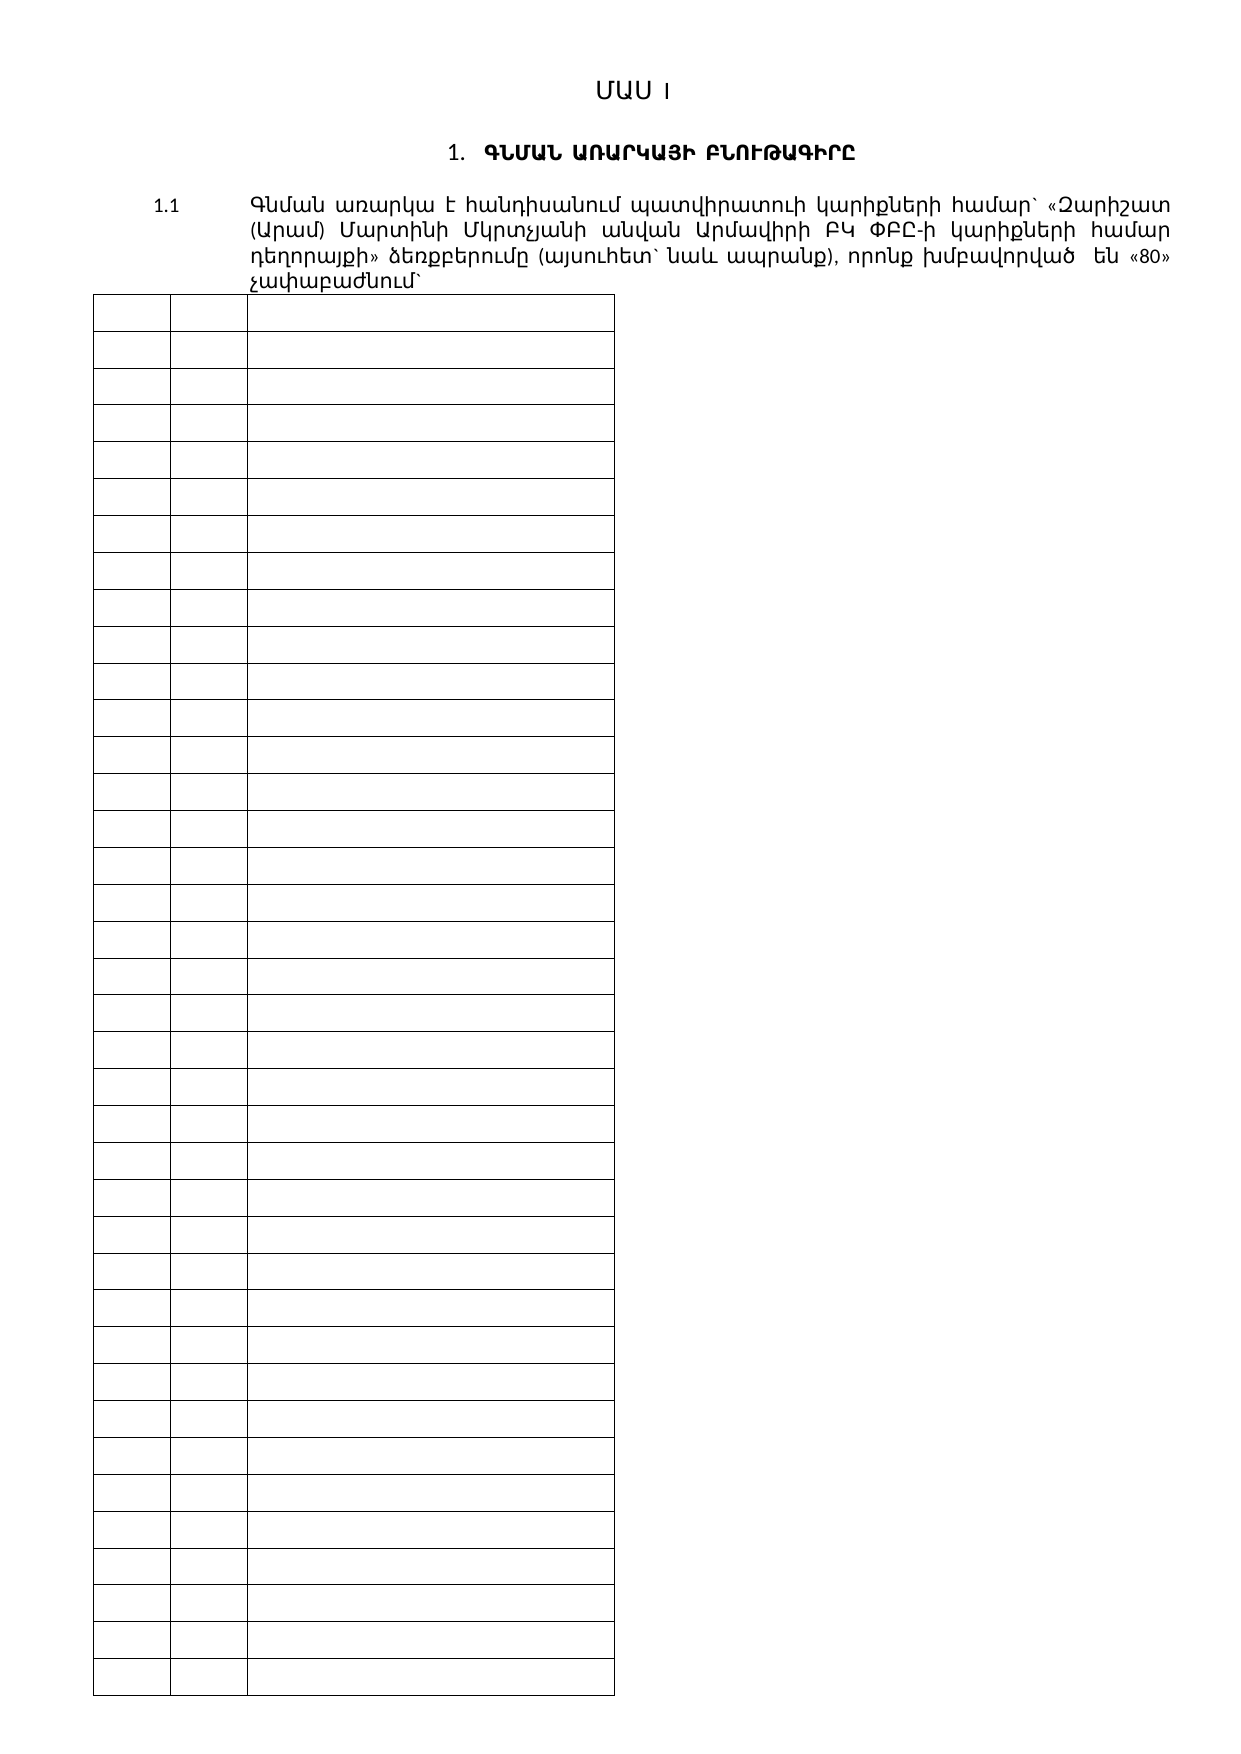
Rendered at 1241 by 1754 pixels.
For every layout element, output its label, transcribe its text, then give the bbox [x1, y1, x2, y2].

text ՄԱՍ I [94, 75, 1171, 106]
list ԳՆՄԱՆ ԱՌԱՐԿԱՅԻ ԲՆՈՒԹԱԳԻՐԸ [131, 136, 1171, 167]
subtitle Գնման առարկա է հանդիսանում պատվիրատուի կարիքների համար` «Զարիշատ (Արամ) Մարտինի Մկրտչյանի անվան Արմավիրի ԲԿ ՓԲԸ-ի կարիքների համար դեղորայքի» ձեռքբերումը (այսուհետ` նաև ապրանք), որոնք խմբավորված են «80» չափաբաժնում` [153, 192, 1171, 294]
